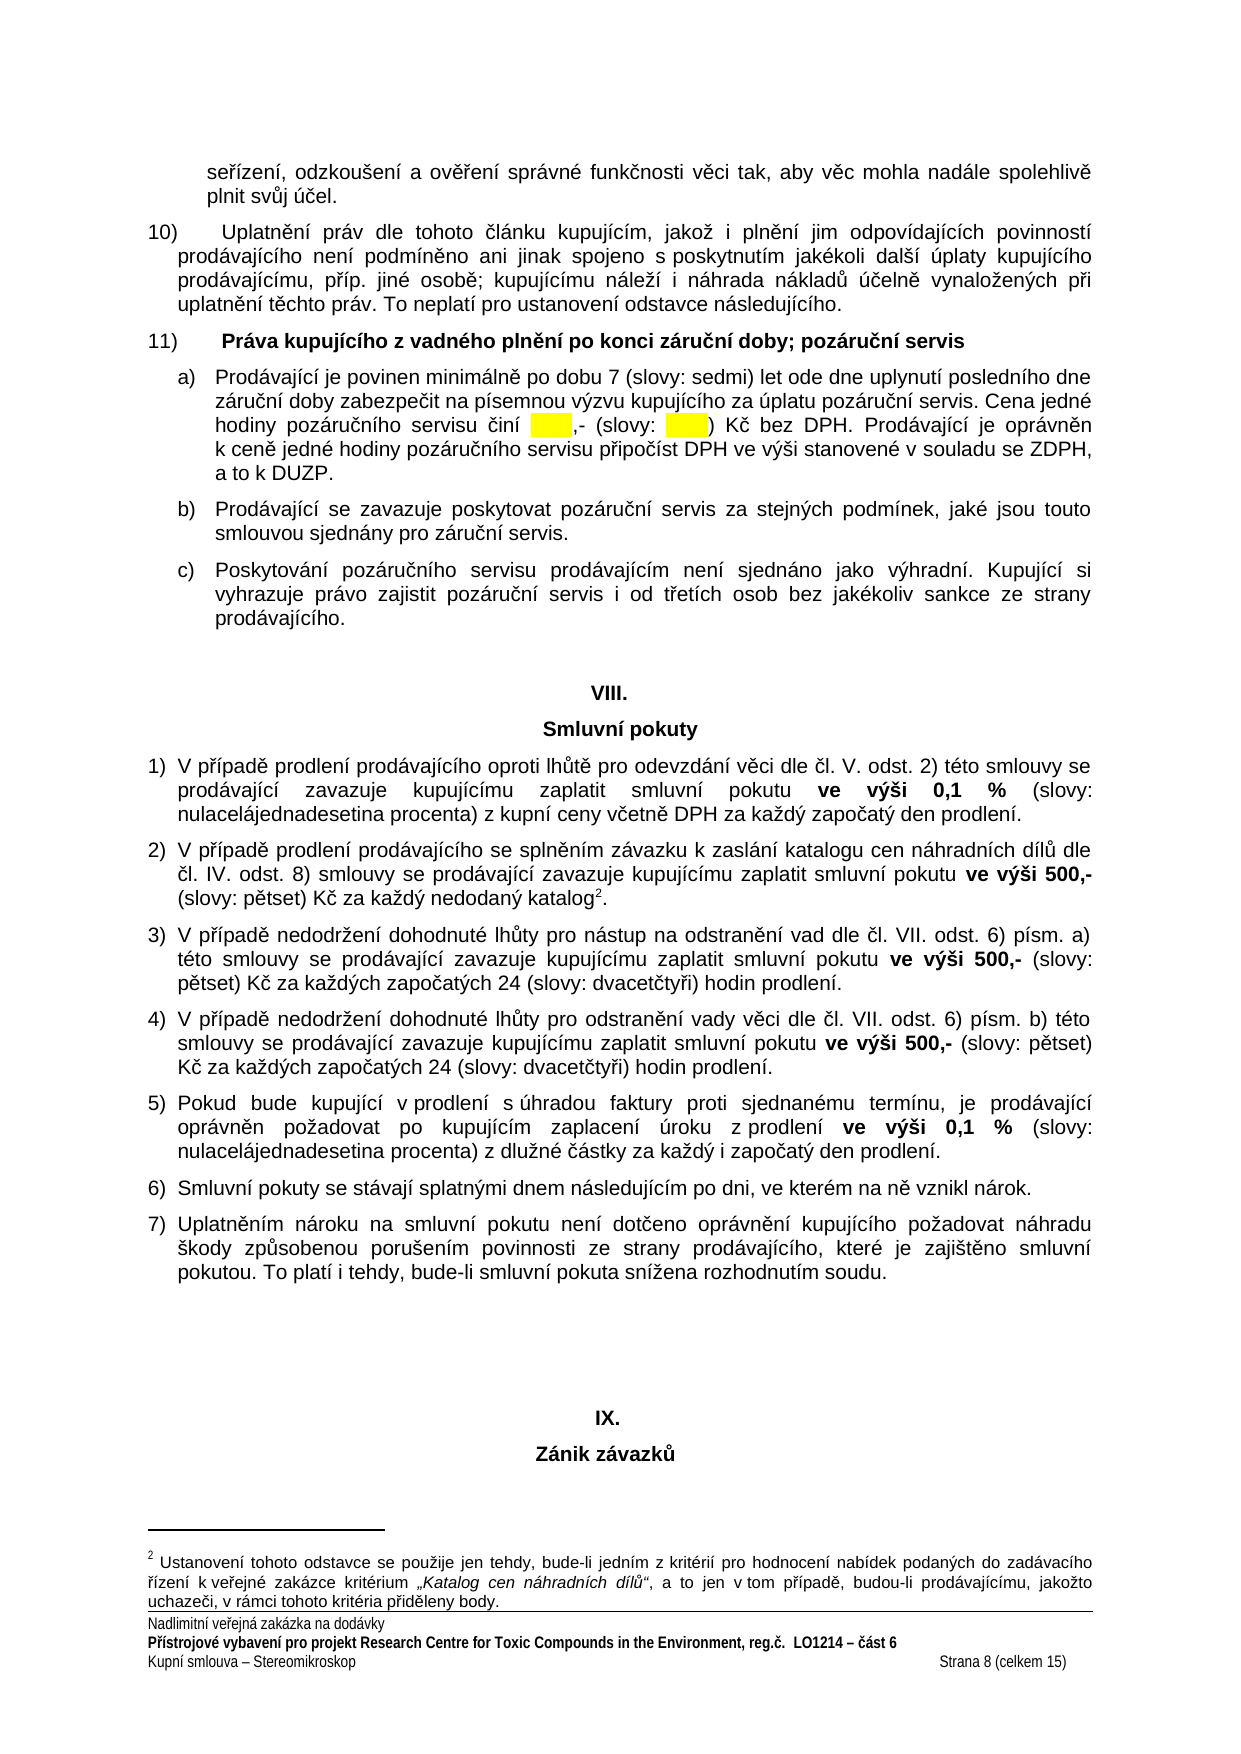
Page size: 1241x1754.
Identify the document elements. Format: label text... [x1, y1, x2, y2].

list Uplatnění práv dle tohoto článku kupujícím, jakož i plnění jim odpovídajících povinností prodávajícího není podmíněno ani jinak spojeno s poskytnutím jakékoli další úplaty kupujícího prodávajícímu, příp. jiné osobě; kupujícímu náleží i náhrada nákladů účelně vynaložených při uplatnění těchto práv. To neplatí pro ustanovení odstavce následujícího. [148, 220, 1093, 316]
list Prodávající se zavazuje poskytovat pozáruční servis za stejných podmínek, jaké jsou touto smlouvou sjednány pro záruční servis. [177, 497, 1093, 545]
text Zánik závazků [118, 1442, 1093, 1466]
list V případě prodlení prodávajícího oproti lhůtě pro odevzdání věci dle čl. V. odst. 2) této smlouvy se prodávající zavazuje kupujícímu zaplatit smluvní pokutu ve výši 0,1 % (slovy: nulacelájednadesetina procenta) z kupní ceny včetně DPH za každý započatý den prodlení. [148, 754, 1093, 826]
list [177, 160, 1093, 208]
list V případě nedodržení dohodnuté lhůty pro nástup na odstranění vad dle čl. VII. odst. 6) písm. a) této smlouvy se prodávající zavazuje kupujícímu zaplatit smluvní pokutu ve výši 500,- (slovy: pětset) Kč za každých započatých 24 (slovy: dvacetčtyři) hodin prodlení. [148, 922, 1093, 994]
list Prodávající je povinen minimálně po dobu 7 (slovy: sedmi) let ode dne uplynutí posledního dne záruční doby zabezpečit na písemnou výzvu kupujícího za úplatu pozáruční servis. Cena jedné hodiny pozáručního servisu činí ,- (slovy: ) Kč bez DPH. Prodávající je oprávněn k ceně jedné hodiny pozáručního servisu připočíst DPH ve výši stanovené v souladu se ZDPH, a to k DUZP. [177, 365, 1093, 485]
list Smluvní pokuty se stávají splatnými dnem následujícím po dni, ve kterém na ně vznikl nárok. [148, 1176, 1093, 1199]
list Poskytování pozáručního servisu prodávajícím není sjednáno jako výhradní. Kupující si vyhrazuje právo zajistit pozáruční servis i od třetích osob bez jakékoliv sankce ze strany prodávajícího. [177, 558, 1093, 629]
list Pokud bude kupující v prodlení s úhradou faktury proti sjednanému termínu, je prodávající oprávněn požadovat po kupujícím zaplacení úroku z prodlení ve výši 0,1 % (slovy: nulacelájednadesetina procenta) z dlužné částky za každý i započatý den prodlení. [148, 1091, 1093, 1163]
list Práva kupujícího z vadného plnění po konci záruční doby; pozáruční servis [148, 328, 1093, 352]
list V případě nedodržení dohodnuté lhůty pro odstranění vady věci dle čl. VII. odst. 6) písm. b) této smlouvy se prodávající zavazuje kupujícímu zaplatit smluvní pokutu ve výši 500,- (slovy: pětset) Kč za každých započatých 24 (slovy: dvacetčtyři) hodin prodlení. [148, 1007, 1093, 1079]
text Smluvní pokuty [148, 717, 1093, 741]
list Uplatněním nároku na smluvní pokutu není dotčeno oprávnění kupujícího požadovat náhradu škody způsobenou porušením povinnosti ze strany prodávajícího, které je zajištěno smluvní pokutou. To platí i tehdy, bude-li smluvní pokuta snížena rozhodnutím soudu. [148, 1212, 1093, 1284]
list V případě prodlení prodávajícího se splněním závazku k zaslání katalogu cen náhradních dílů dle čl. IV. odst. 8) smlouvy se prodávající zavazuje kupujícímu zaplatit smluvní pokutu ve výši 500,- (slovy: pětset) Kč za každý nedodaný katalog. [148, 838, 1093, 910]
